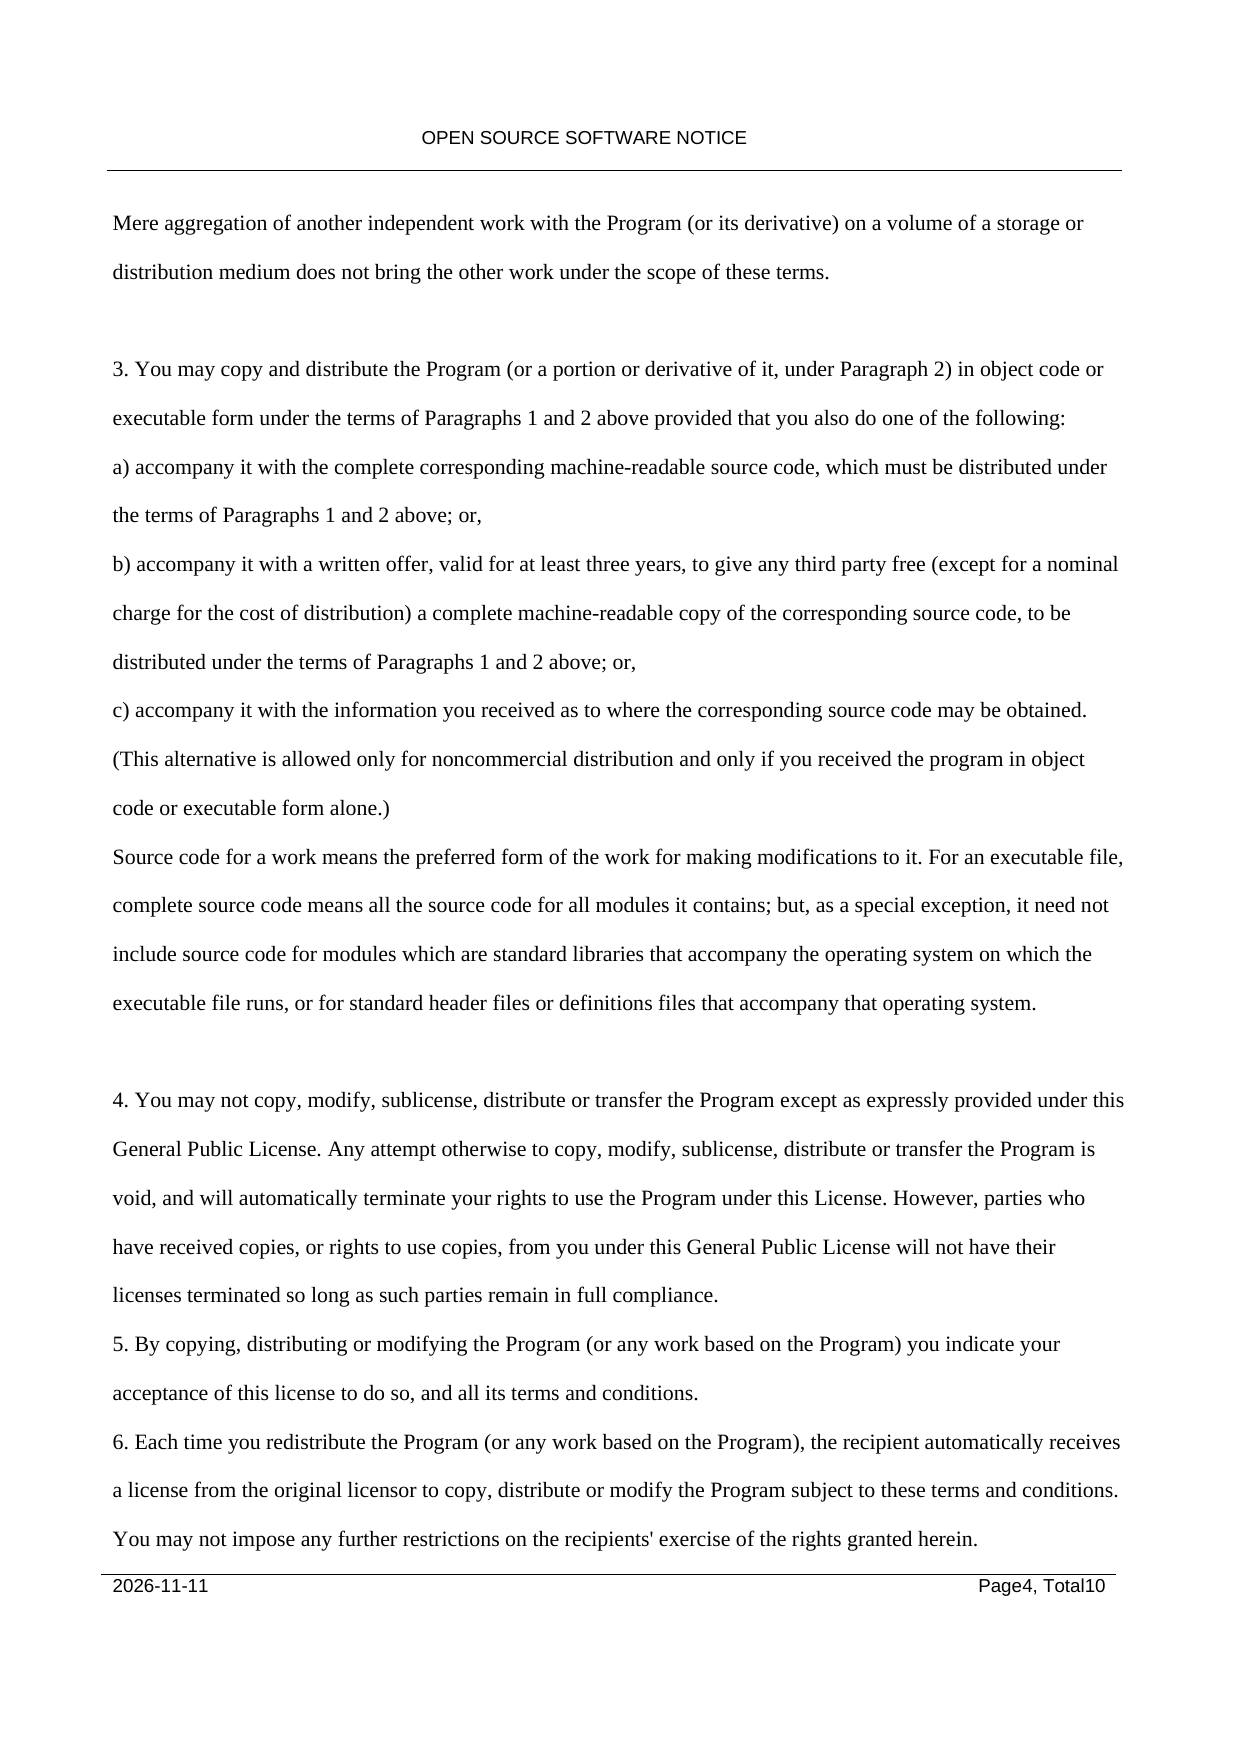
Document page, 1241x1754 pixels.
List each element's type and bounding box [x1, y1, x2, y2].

text [112, 206, 1128, 1555]
